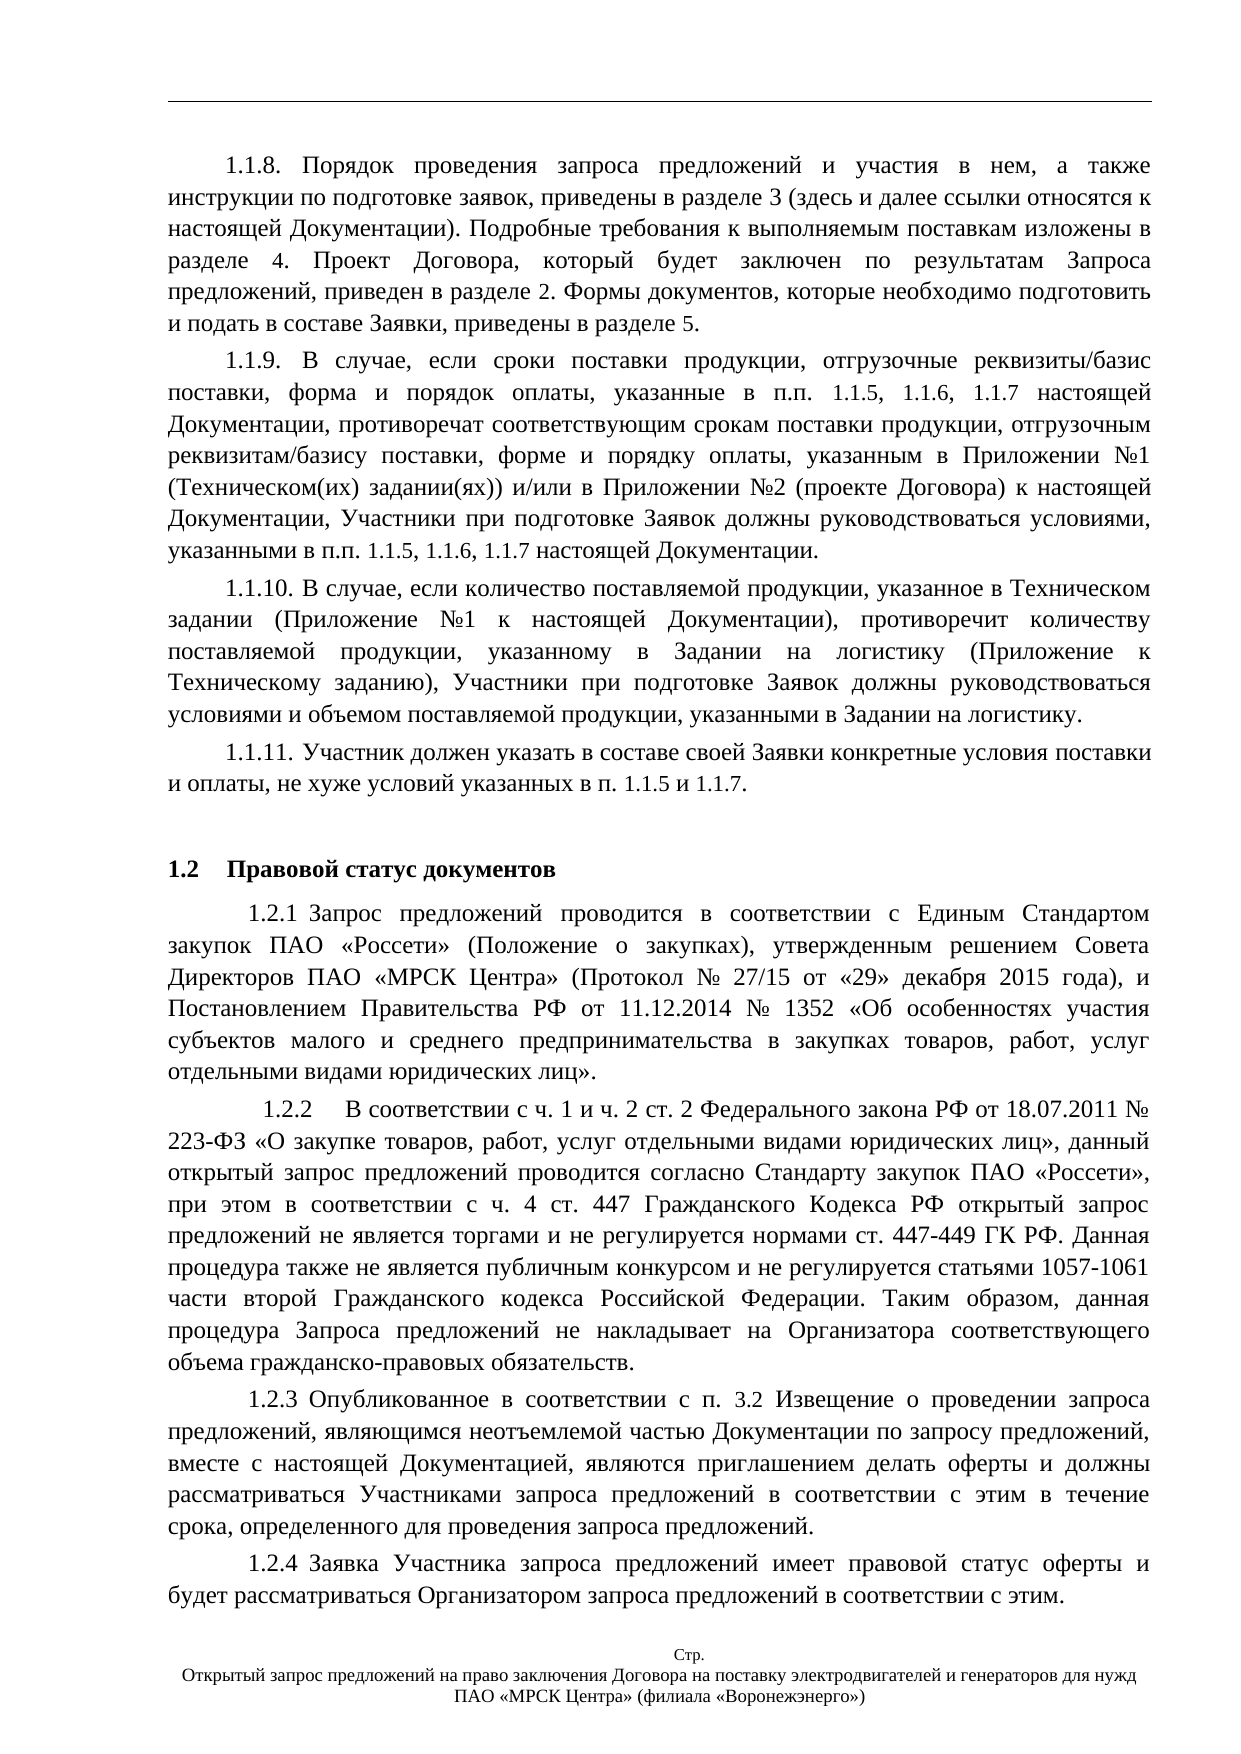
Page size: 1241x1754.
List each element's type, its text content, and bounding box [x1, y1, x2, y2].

list Порядок проведения запроса предложений и участия в нем, а также инструкции по подготовке заявок, приведены в разделе 3 (здесь и далее ссылки относятся к настоящей Документации). Подробные требования к выполняемым поставкам изложены в разделе 4. Проект Договора, который будет заключен по результатам Запроса предложений, приведен в разделе 2. Формы документов, которые необходимо подготовить и подать в составе Заявки, приведены в разделе 5. [168, 150, 1152, 337]
list Запрос предложений проводится в соответствии с Единым Стандартом закупок ПАО «Россети» (Положение о закупках), утвержденным решением Совета Директоров ПАО «МРСК Центра» (Протокол № 27/15 от «29» декабря 2015 года), и Постановлением Правительства РФ от 11.12.2014 № 1352 «Об особенностях участия субъектов малого и среднего предпринимательства в закупках товаров, работ, услуг отдельными видами юридических лиц». [168, 898, 1150, 1085]
list В случае, если количество поставляемой продукции, указанное в Техническом задании (Приложение №1 к настоящей Документации), противоречит количеству поставляемой продукции, указанному в Задании на логистику (Приложение к Техническому заданию), Участники при подготовке Заявок должны руководствоваться условиями и объемом поставляемой продукции, указанными в Задании на логистику. [168, 573, 1152, 728]
list Участник должен указать в составе своей Заявки конкретные условия поставки и оплаты, не хуже условий указанных в п. 1.1.5 и 1.1.7. [168, 737, 1152, 797]
list Опубликованное в соответствии с п. 3.2 Извещение о проведении запроса предложений, являющимся неотъемлемой частью Документации по запросу предложений, вместе с настоящей Документацией, являются приглашением делать оферты и должны рассматриваться Участниками запроса предложений в соответствии с этим в течение срока, определенного для проведения запроса предложений. [168, 1384, 1150, 1539]
list Заявка Участника запроса предложений имеет правовой статус оферты и будет рассматриваться Организатором запроса предложений в соответствии с этим. [168, 1548, 1150, 1609]
list В случае, если сроки поставки продукции, отгрузочные реквизиты/базис поставки, форма и порядок оплаты, указанные в п.п. 1.1.5, 1.1.6, 1.1.7 настоящей Документации, противоречат соответствующим срокам поставки продукции, отгрузочным реквизитам/базису поставки, форме и порядку оплаты, указанным в Приложении №1 (Техническом(их) задании(ях)) и/или в Приложении №2 (проекте Договора) к настоящей Документации, Участники при подготовке Заявок должны руководствоваться условиями, указанными в п.п. 1.1.5, 1.1.6, 1.1.7 настоящей Документации. [168, 346, 1152, 564]
subtitle Правовой статус документов [168, 854, 1152, 883]
list В соответствии с ч. 1 и ч. 2 ст. 2 Федерального закона РФ от 18.07.2011 № 223-ФЗ «О закупке товаров, работ, услуг отдельными видами юридических лиц», данный открытый запрос предложений проводится согласно Стандарту закупок ПАО «Россети», при этом в соответствии с ч. 4 ст. 447 Гражданского Кодекса РФ открытый запрос предложений не является торгами и не регулируется нормами ст. 447-449 ГК РФ. Данная процедура также не является публичным конкурсом и не регулируется статьями 1057-1061 части второй Гражданского кодекса Российской Федерации. Таким образом, данная процедура Запроса предложений не накладывает на Организатора соответствующего объема гражданско-правовых обязательств. [168, 1094, 1150, 1375]
